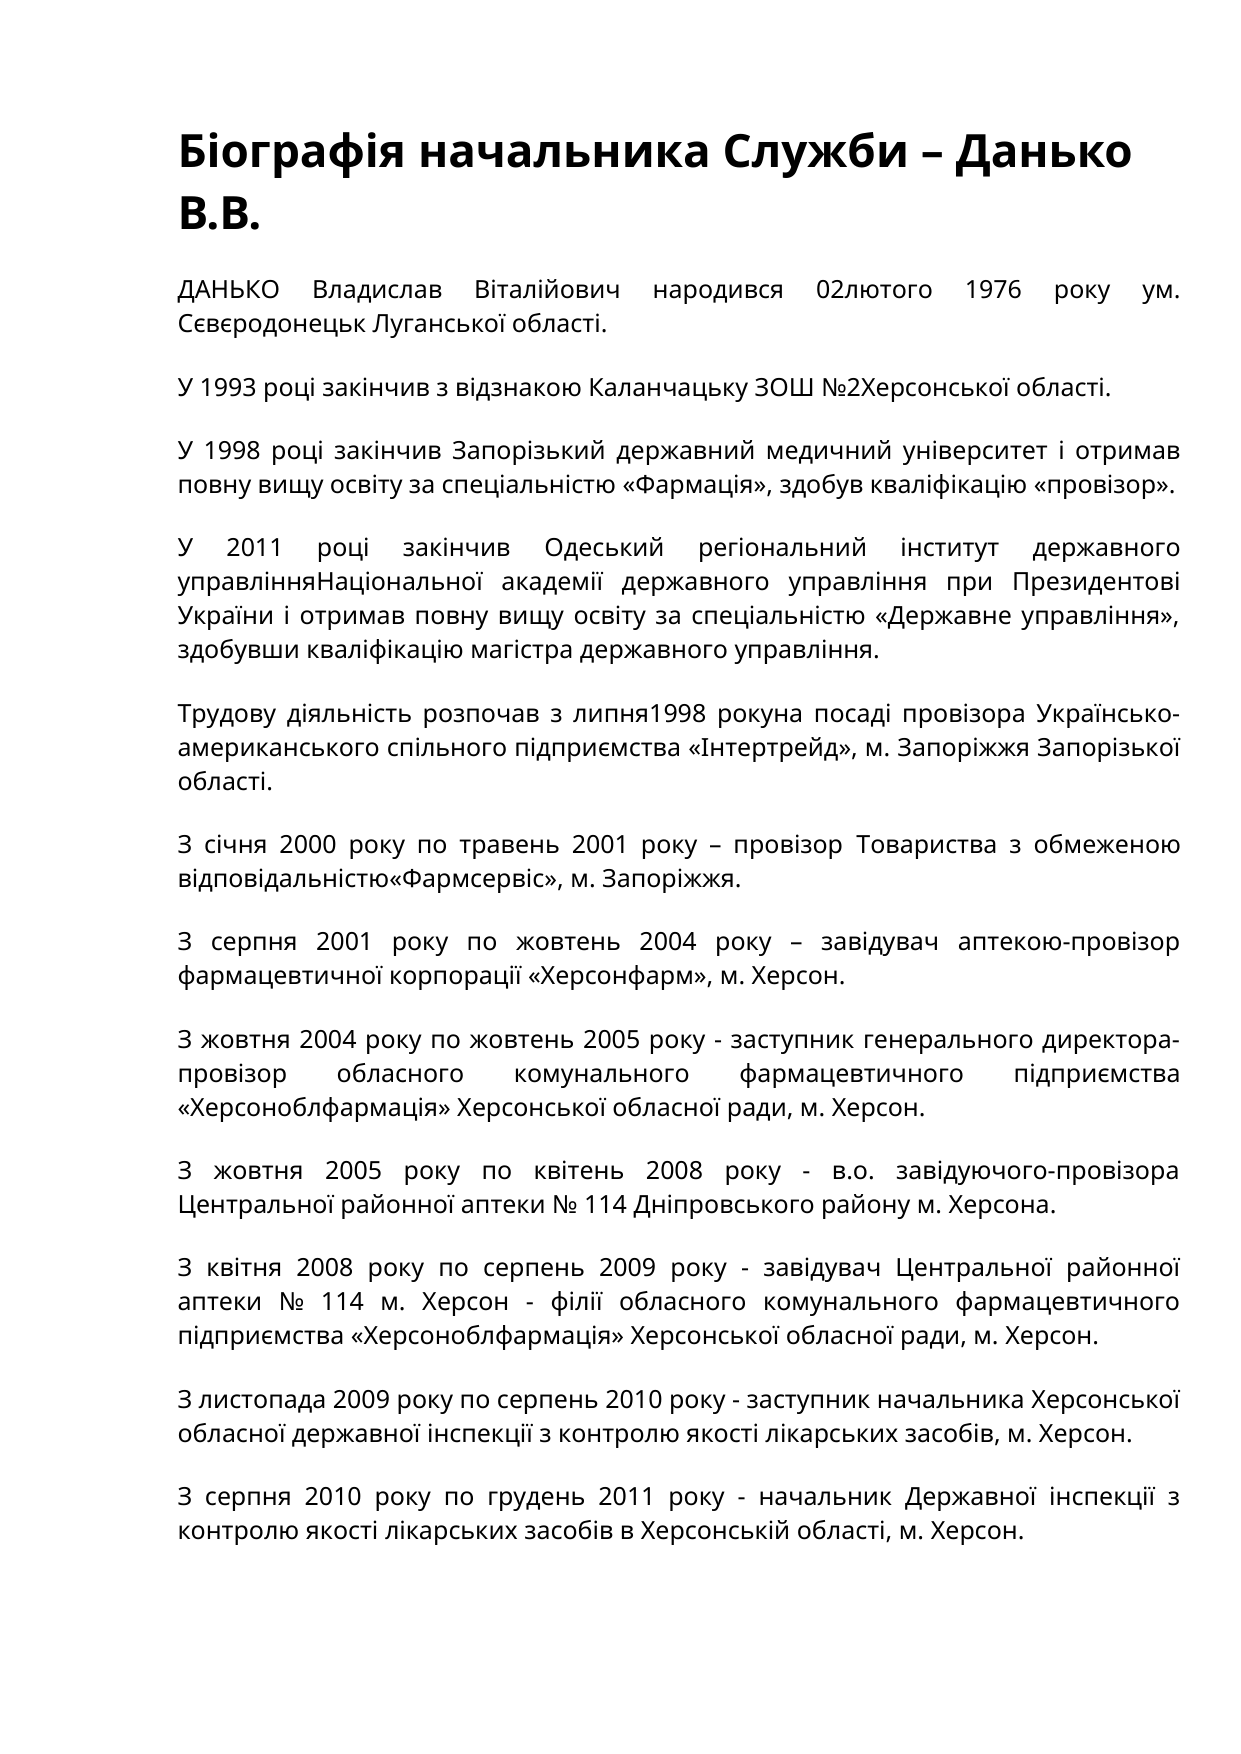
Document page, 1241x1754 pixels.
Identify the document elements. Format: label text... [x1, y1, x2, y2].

text Трудову діяльність розпочав з липня1998 рокуна посаді провізора Українсько-американського спільного підприємства «Інтертрейд», м. Запоріжжя Запорізької області. [177, 695, 1181, 797]
text У 2011 році закінчив Одеський регіональний інститут державного управлінняНаціональної академії державного управління при Президентові України і отримав повну вищу освіту за спеціальністю «Державне управління», здобувши кваліфікацію магістра державного управління. [177, 530, 1181, 666]
text З листопада 2009 року по серпень 2010 року - заступник начальника Херсонської обласної державної інспекції з контролю якості лікарських засобів, м. Херсон. [177, 1381, 1181, 1449]
text У 1998 році закінчив Запорізький державний медичний університет і отримав повну вищу освіту за спеціальністю «Фармація», здобув кваліфікацію «провізор». [177, 433, 1181, 501]
text З серпня 2001 року по жовтень 2004 року – завідувач аптекою-провізор фармацевтичної корпорації «Херсонфарм», м. Херсон. [177, 924, 1181, 992]
text З квітня 2008 року по серпень 2009 року - завідувач Центральної районної аптеки № 114 м. Херсон - філії обласного комунального фармацевтичного підприємства «Херсоноблфармація» Херсонської обласної ради, м. Херсон. [177, 1250, 1181, 1352]
text ДАНЬКО Владислав Віталійович народився 02лютого 1976 року ум. Сєвєродонецьк Луганської області. [177, 272, 1181, 340]
text У 1993 році закінчив з відзнакою Каланчацьку ЗОШ №2Херсонської області. [177, 369, 1181, 403]
text З жовтня 2005 року по квітень 2008 року - в.о. завідуючого-провізора Центральної районної аптеки № 114 Дніпровського району м. Херсона. [177, 1153, 1181, 1221]
text З січня 2000 року по травень 2001 року – провізор Товариства з обмеженою відповідальністю«Фармсервіс», м. Запоріжжя. [177, 827, 1181, 895]
text З серпня 2010 року по грудень 2011 року - начальник Державної інспекції з контролю якості лікарських засобів в Херсонській області, м. Херсон. [177, 1478, 1181, 1547]
text З жовтня 2004 року по жовтень 2005 року - заступник генерального директора-провізор обласного комунального фармацевтичного підприємства «Херсоноблфармація» Херсонської обласної ради, м. Херсон. [177, 1021, 1181, 1123]
text Біографія начальника Служби – Данько В.В. [177, 118, 1181, 243]
